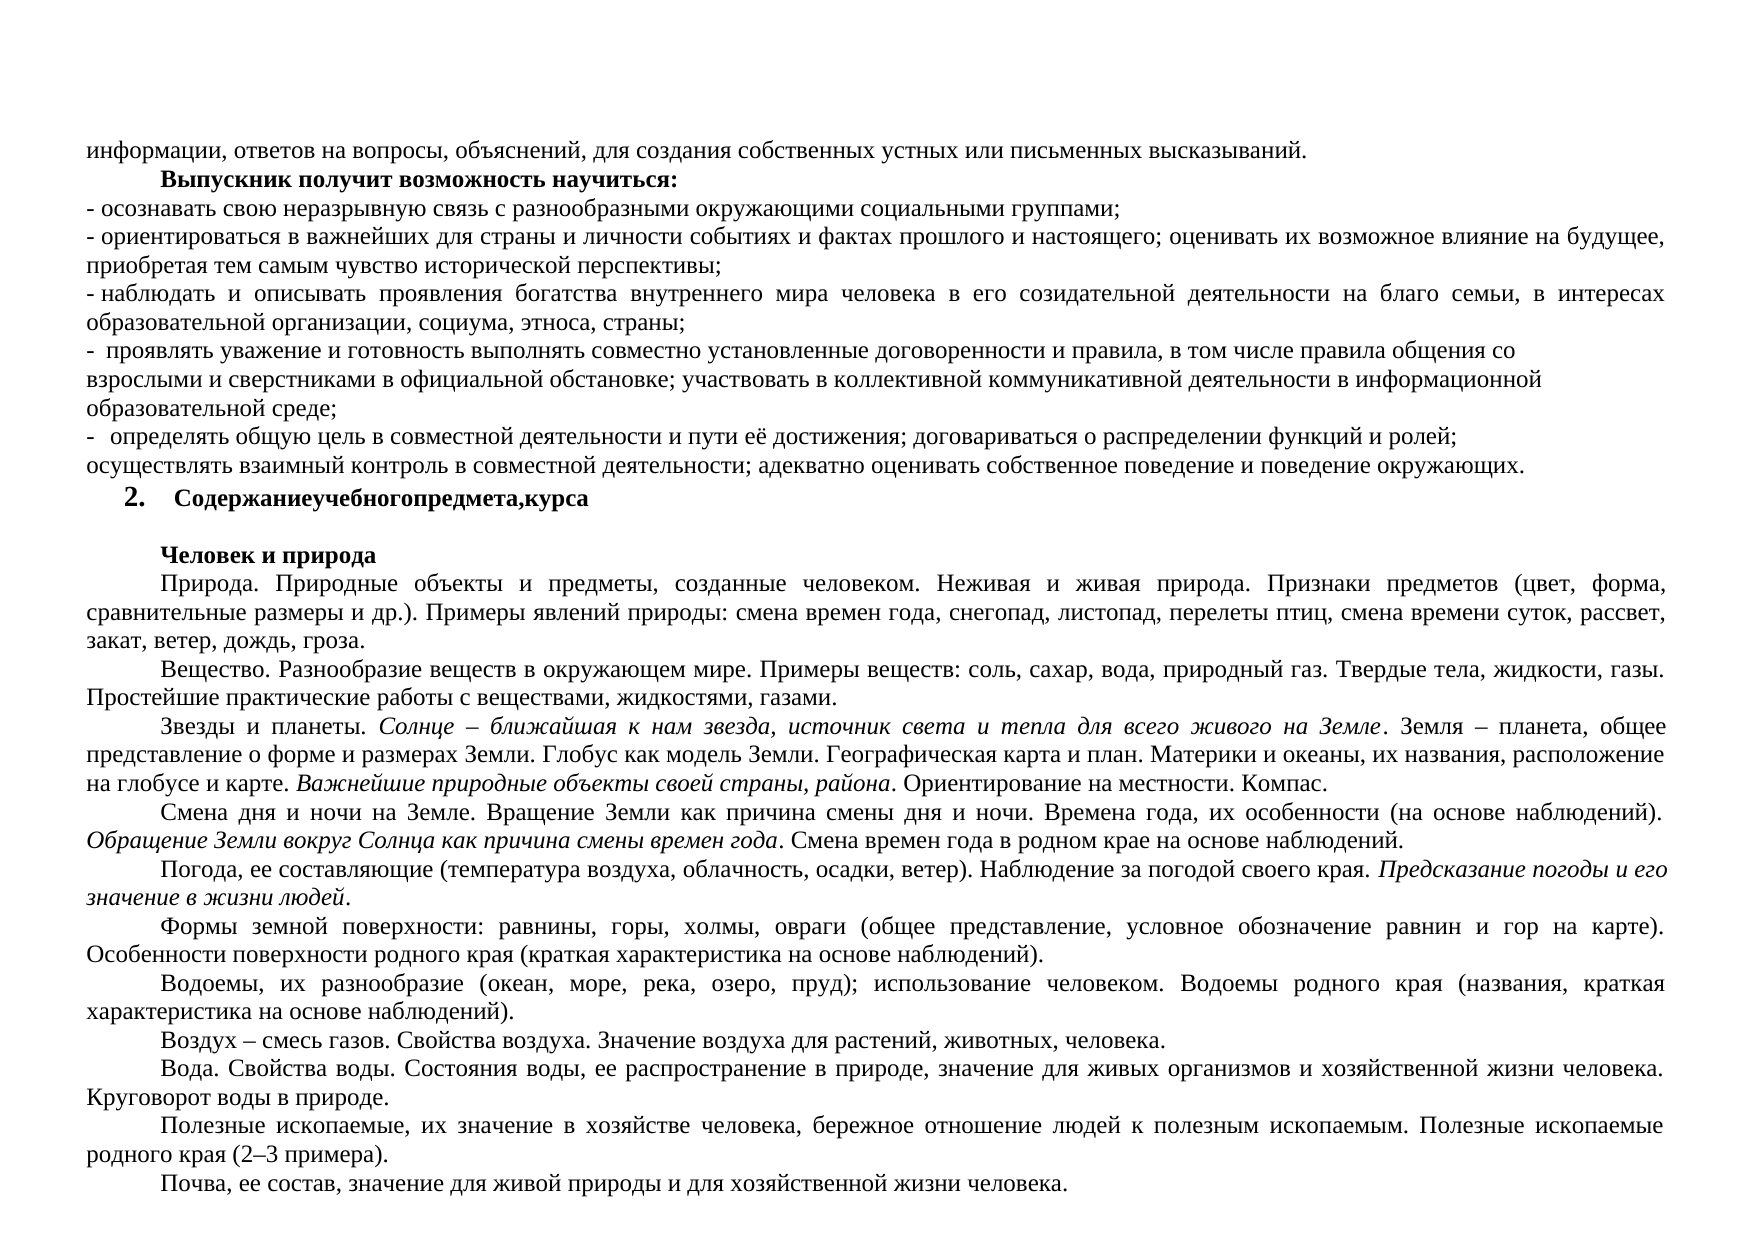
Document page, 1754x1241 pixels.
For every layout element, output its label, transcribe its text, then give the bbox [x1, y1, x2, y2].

list наблюдать и описывать проявления богатства внутреннего мира человека в его созидательной деятельности на благо семьи, в интересах образовательной организации, социума, этноса, страны; [86, 279, 1667, 336]
text Полезные ископаемые, их значение в хозяйстве человека, бережное отношение людей к полезным ископаемым. Полезные ископаемые родного края (2–3 примера). [86, 1111, 1666, 1168]
text Вода. Свойства воды. Состояния воды, ее распространение в природе, значение для живых организмов и хозяйственной жизни человека. Круговорот воды в природе. [86, 1054, 1666, 1111]
text Формы земной поверхности: равнины, горы, холмы, овраги (общее представление, условное обозначение равнин и гор на карте). Особенности поверхности родного края (краткая характеристика на основе наблюдений). [86, 911, 1667, 968]
text Природа. Природные объекты и предметы, созданные человеком. Неживая и живая природа. Признаки предметов (цвет, форма, сравнительные размеры и др.). Примеры явлений природы: смена времен года, снегопад, листопад, перелеты птиц, смена времени суток, рассвет, закат, ветер, дождь, гроза. [86, 569, 1668, 654]
text Звезды и планеты. Солнце – ближайшая к нам звезда, источник света и тепла для всего живого на Земле. Земля – планета, общее представление о форме и размерах Земли. Глобус как модель Земли. Географическая карта и план. Материки и океаны, их названия, расположение на глобусе и карте. Важнейшие природные объекты своей страны, района. Ориентирование на местности. Компас. [86, 712, 1667, 797]
text Выпускник получит возможность научиться: [160, 165, 1668, 193]
text 2. Содержаниеучебногопредмета,курса [124, 479, 1668, 512]
text Почва, ее состав, значение для живой природы и для хозяйственной жизни человека. [160, 1168, 1668, 1197]
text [86, 136, 1668, 164]
text Погода, ее составляющие (температура воздуха, облачность, осадки, ветер). Наблюдение за погодой своего края. Предсказание погоды и его значение в жизни людей. [86, 854, 1668, 911]
text - проявлять уважение и готовность выполнять совместно установленные договоренности и правила, в том числе правила общения со взрослыми и сверстниками в официальной обстановке; участвовать в коллективной коммуникативной деятельности в информационной образовательной среде; [86, 336, 1668, 422]
text Водоемы, их разнообразие (океан, море, река, озеро, пруд); использование человеком. Водоемы родного края (названия, краткая характеристика на основе наблюдений). [86, 968, 1668, 1026]
text Воздух – смесь газов. Свойства воздуха. Значение воздуха для растений, животных, человека. [160, 1026, 1668, 1054]
text Вещество. Разнообразие веществ в окружающем мире. Примеры веществ: соль, сахар, вода, природный газ. Твердые тела, жидкости, газы. Простейшие практические работы с веществами, жидкостями, газами. [86, 654, 1667, 712]
list ориентироваться в важнейших для страны и личности событиях и фактах прошлого и настоящего; оценивать их возможное влияние на будущее, приобретая тем самым чувство исторической перспективы; [86, 222, 1667, 279]
text - определять общую цель в совместной деятельности и пути её достижения; договариваться о распределении функций и ролей; осуществлять взаимный контроль в совместной деятельности; адекватно оценивать собственное поведение и поведение окружающих. [86, 422, 1668, 479]
list осознавать свою неразрывную связь с разнообразными окружающими социальными группами; [86, 193, 1668, 222]
text Смена дня и ночи на Земле. Вращение Земли как причина смены дня и ночи. Времена года, их особенности (на основе наблюдений). Обращение Земли вокруг Солнца как причина смены времен года. Смена времен года в родном крае на основе наблюдений. [86, 797, 1666, 854]
text Человек и природа [160, 540, 1668, 569]
